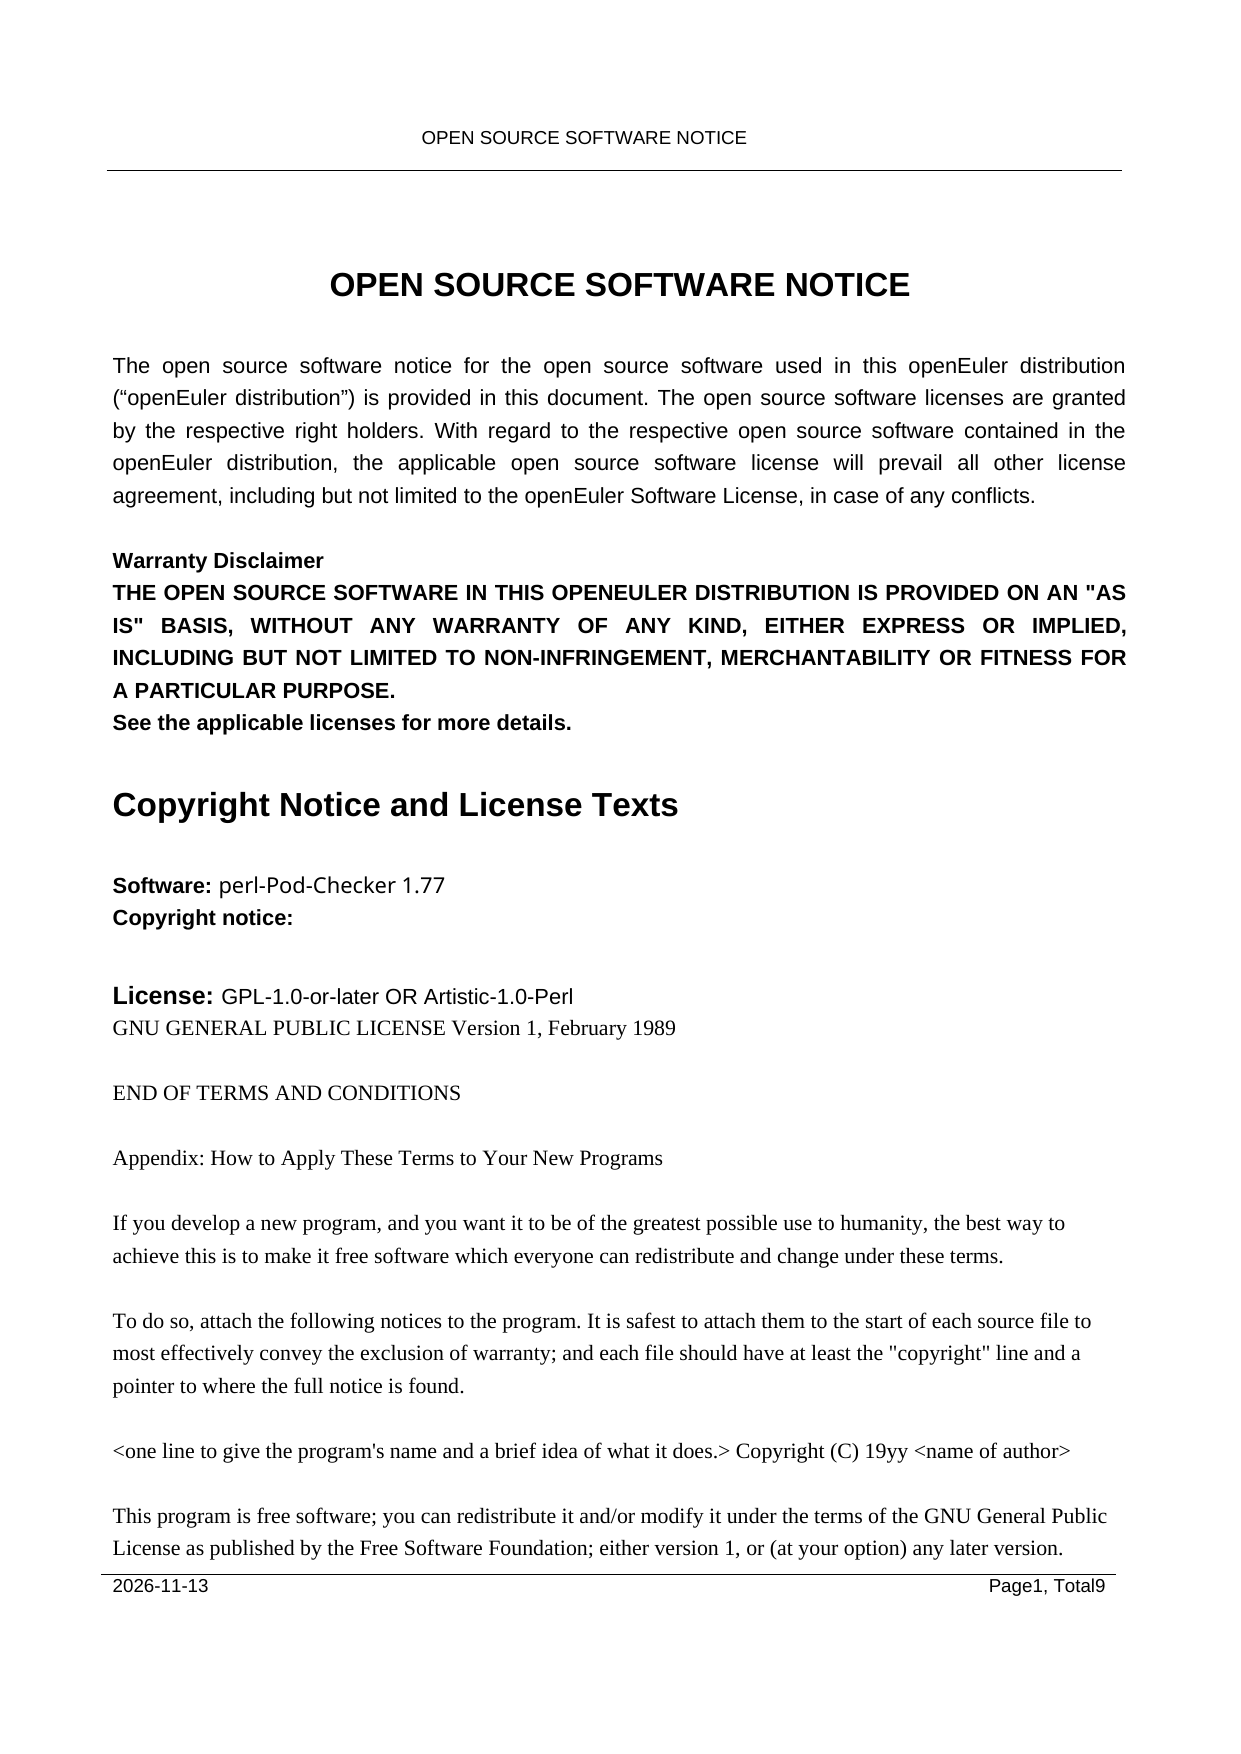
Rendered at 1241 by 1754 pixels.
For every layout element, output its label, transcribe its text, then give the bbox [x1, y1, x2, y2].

text License: GPL-1.0-or-later OR Artistic-1.0-Perl [112, 979, 1128, 1012]
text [112, 1012, 1128, 1564]
text Warranty Disclaimer [112, 544, 1128, 576]
text OPEN SOURCE SOFTWARE NOTICE [112, 251, 1128, 316]
text THE OPEN SOURCE SOFTWARE IN THIS OPENEULER DISTRIBUTION IS PROVIDED ON AN "AS IS" BASIS, WITHOUT ANY WARRANTY OF ANY KIND, EITHER EXPRESS OR IMPLIED, INCLUDING BUT NOT LIMITED TO NON-INFRINGEMENT, MERCHANTABILITY OR FITNESS FOR A PARTICULAR PURPOSE. See the applicable licenses for more details. [112, 576, 1128, 739]
text The open source software notice for the open source software used in this openEuler distribution (“openEuler distribution”) is provided in this document. The open source software licenses are granted by the respective right holders. With regard to the respective open source software contained in the openEuler distribution, the applicable open source software license will prevail all other license agreement, including but not limited to the openEuler Software License, in case of any conflicts. [112, 349, 1128, 511]
title Software: perl-Pod-Checker 1.77 [112, 869, 1128, 901]
text Copyright notice: [112, 901, 1128, 934]
text Copyright Notice and License Texts [112, 771, 1128, 836]
